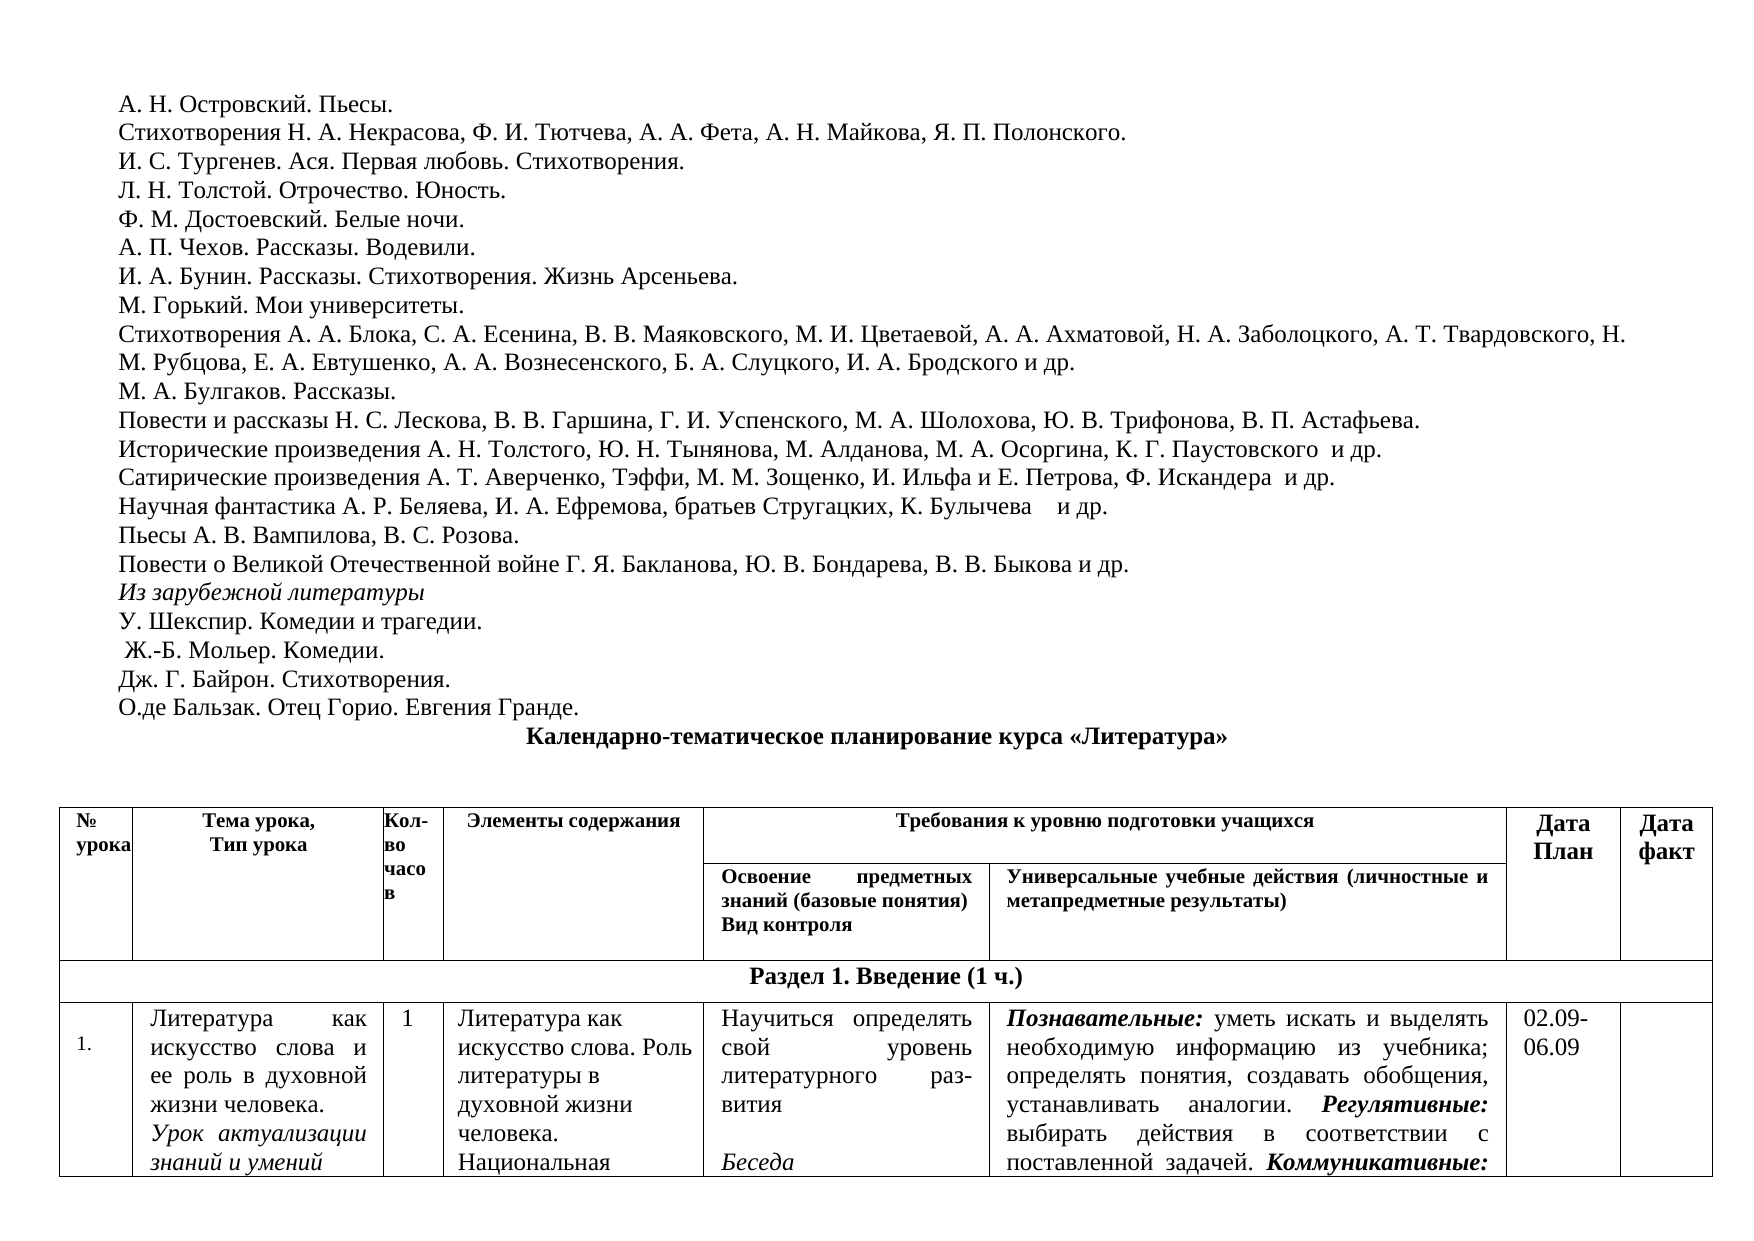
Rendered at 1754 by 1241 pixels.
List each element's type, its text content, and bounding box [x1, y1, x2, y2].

text Ж.-Б. Мольер. Комедии. [118, 635, 1636, 664]
text У. Шекспир. Комедии и трагедии. [118, 606, 1636, 635]
text Повести и рассказы Н. С. Лескова, В. В. Гаршина, Г. И. Успенского, М. А. Шолохова, Ю. В. Трифонова, В. П. Астафьева. [118, 405, 1636, 434]
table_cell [990, 1003, 1506, 1176]
table_header Дата План [1507, 808, 1620, 960]
text Исторические произведения А. Н. Толстого, Ю. Н. Тынянова, М. Алданова, М. А. Осоргина, К. Г. Паустовского и др. [118, 434, 1636, 462]
text Л. Н. Толстой. Отрочество. Юность. [118, 175, 1636, 204]
table_cell 1 [384, 1003, 443, 1176]
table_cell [133, 1003, 383, 1176]
text Дж. Г. Байрон. Стихотворения. [118, 664, 1636, 692]
table_header № урока [60, 808, 132, 960]
table_cell Раздел 1. Введение (1 ч.) [60, 961, 1712, 1002]
text М. А. Булгаков. Рассказы. [118, 376, 1636, 405]
text О.де Бальзак. Отец Горио. Евгения Гранде. [118, 692, 1636, 721]
text Ф. М. Достоевский. Белые ночи. [118, 204, 1636, 232]
text Пьесы А. В. Вампилова, В. С. Розова. [118, 520, 1636, 549]
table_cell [704, 1003, 989, 1176]
text И. А. Бунин. Рассказы. Стихотворения. Жизнь Арсеньева. [118, 261, 1636, 290]
text Стихотворения А. А. Блока, С. А. Есенина, В. В. Маяковского, М. И. Цветаевой, А. А. Ахматовой, Н. А. Заболоцкого, А. Т. Твардовского, Н. М. Рубцова, Е. А. Евтушенко, А. А. Вознесенского, Б. А. Слуцкого, И. А. Бродского и др. [118, 319, 1636, 376]
text Научная фантастика А. Р. Беляева, И. А. Ефремова, братьев Стругацких, К. Булычева и др. [118, 491, 1636, 520]
table_header Требования к уровню подготовки учащихся [704, 808, 1506, 863]
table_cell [444, 1003, 703, 1176]
text М. Горький. Мои университеты. [118, 290, 1636, 319]
table_header Кол-во часов [384, 808, 443, 960]
table_header Тема урока, Тип урока [133, 808, 383, 960]
table_cell 02.09- 06.09 [1507, 1003, 1620, 1176]
table_cell [1621, 1003, 1712, 1176]
text И. С. Тургенев. Ася. Первая любовь. Стихотворения. [118, 146, 1636, 175]
text А. П. Чехов. Рассказы. Водевили. [118, 232, 1636, 261]
text Повести о Великой Отечественной войне Г. Я. Бакланова, Ю. В. Бондарева, В. В. Быкова и др. [118, 549, 1636, 577]
table_cell 1. [60, 1003, 132, 1176]
table_cell Универсальные учебные действия (личностные и метапредметные результаты) [990, 864, 1506, 960]
text Из зарубежной литературы [118, 577, 1636, 606]
table_header Элементы содержания [444, 808, 703, 960]
table_cell Освоение предметных знаний (базовые понятия) Вид контроля [704, 864, 989, 960]
text Сатирические произведения А. Т. Аверченко, Тэффи, М. М. Зощенко, И. Ильфа и Е. Петрова, Ф. Искандера и др. [118, 462, 1636, 491]
text Стихотворения Н. А. Некрасова, Ф. И. Тютчева, А. А. Фета, А. Н. Майкова, Я. П. Полонского. [118, 117, 1636, 146]
table_header Дата факт [1621, 808, 1712, 960]
text А. Н. Островский. Пьесы. [118, 89, 1636, 117]
text Календарно-тематическое планирование курса «Литература» [124, 721, 1630, 750]
